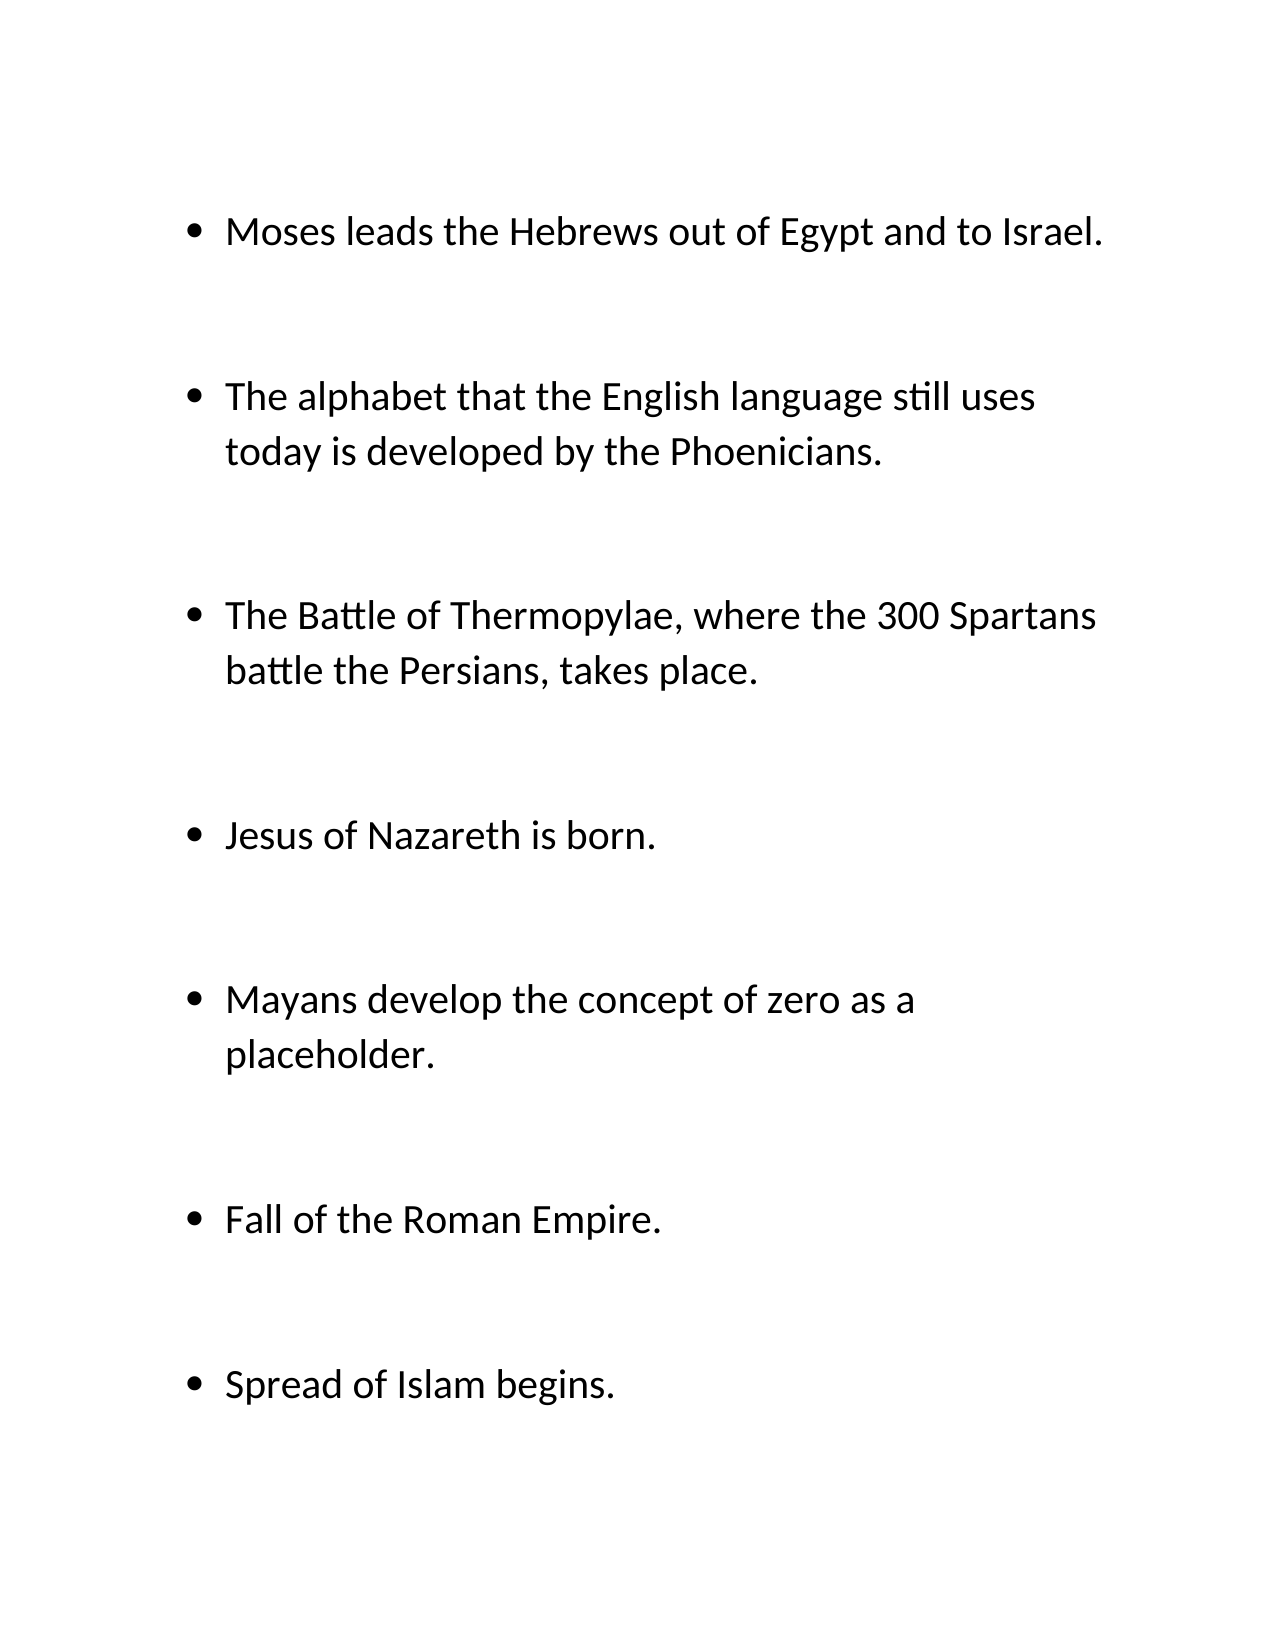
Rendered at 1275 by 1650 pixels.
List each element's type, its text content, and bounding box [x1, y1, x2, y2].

list The alphabet that the English language still uses today is developed by the Phoenicians. [187, 369, 1125, 475]
list Fall of the Roman Empire. [187, 1193, 1125, 1244]
list The Battle of Thermopylae, where the 300 Spartans battle the Persians, takes place. [187, 589, 1125, 695]
list Jesus of Nazareth is born. [187, 809, 1125, 859]
list Spread of Islam begins. [187, 1358, 1125, 1408]
list Moses leads the Hebrews out of Egypt and to Israel. [187, 205, 1125, 256]
list Mayans develop the concept of zero as a placeholder. [187, 973, 1125, 1079]
